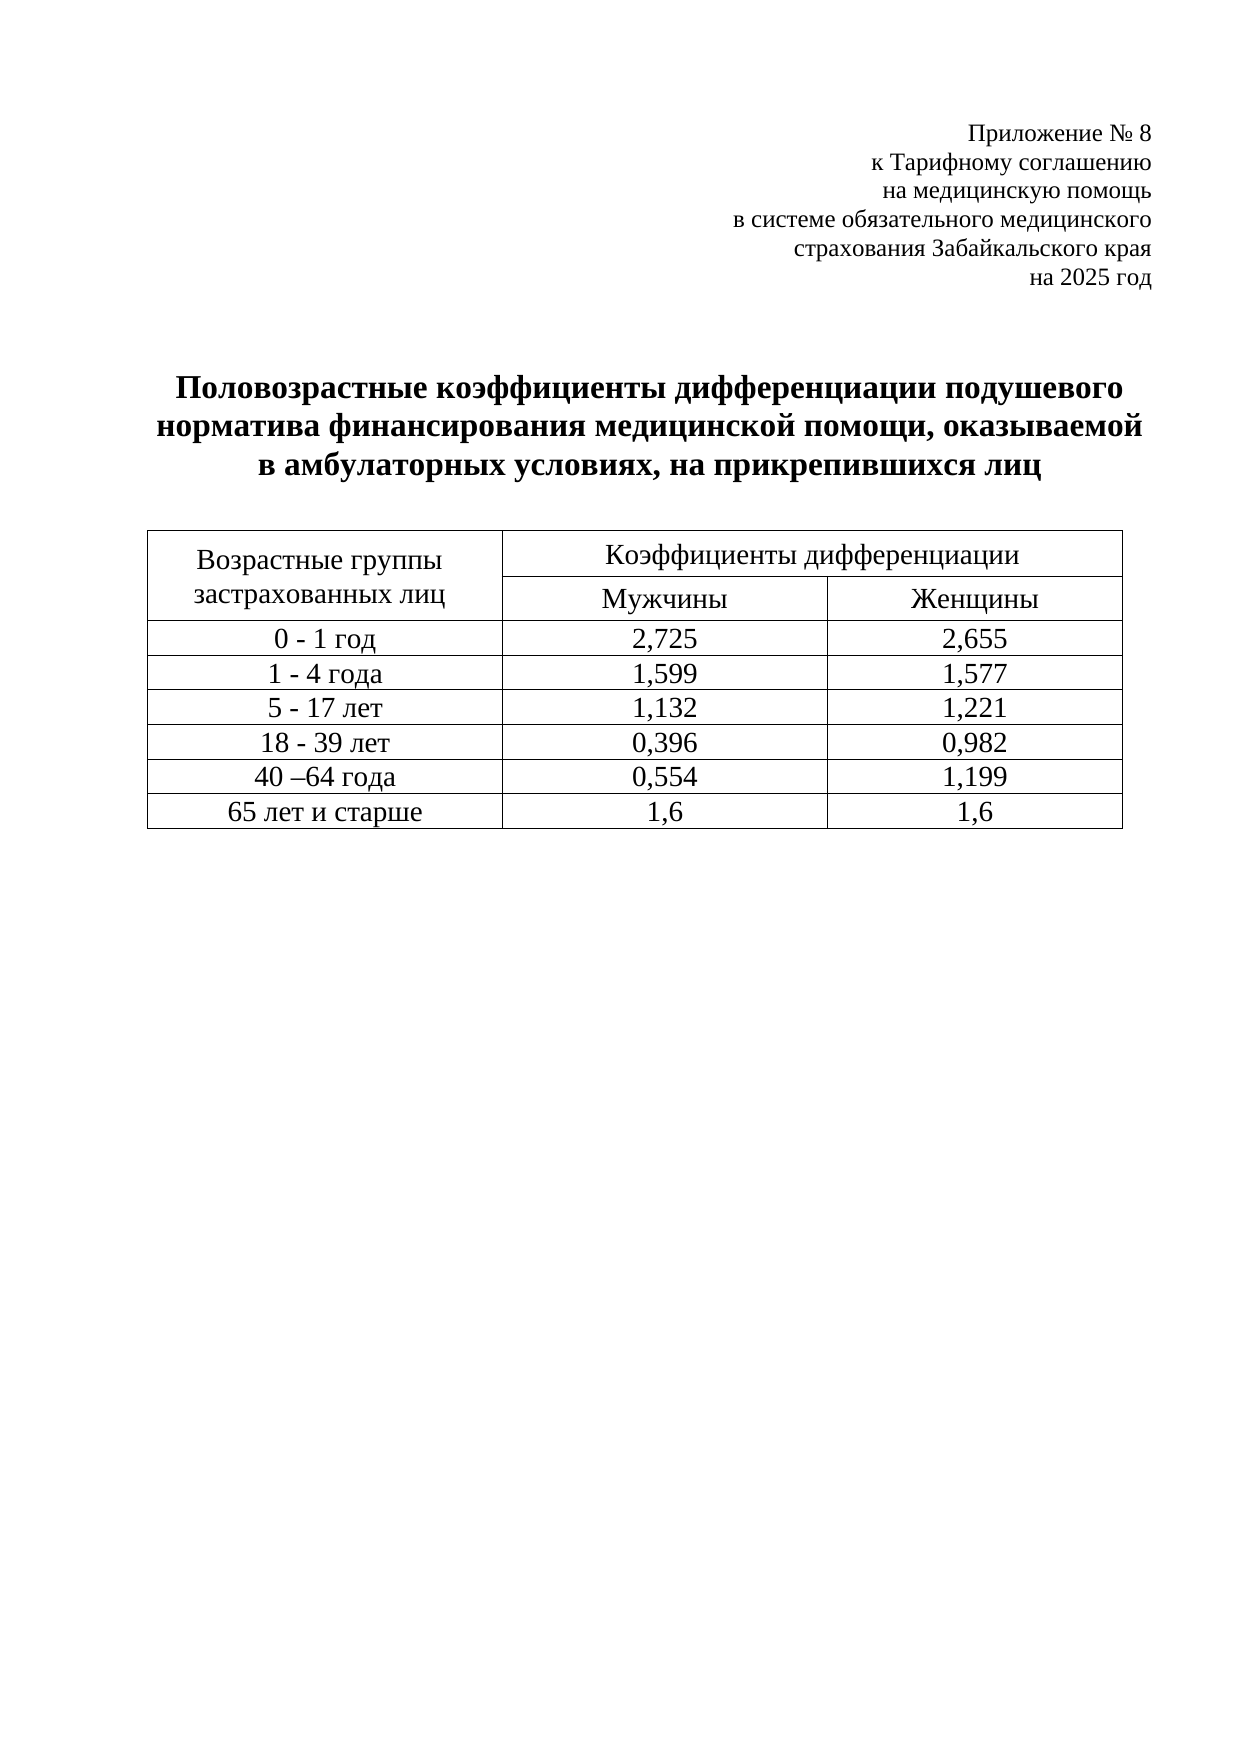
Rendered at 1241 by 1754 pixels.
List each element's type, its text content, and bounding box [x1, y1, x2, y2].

table_cell 65 лет и старше [148, 794, 502, 828]
table_cell 1,221 [828, 690, 1122, 724]
table_cell 5 - 17 лет [148, 690, 502, 724]
table_cell Женщины [828, 577, 1122, 620]
table_cell Мужчины [503, 577, 827, 620]
table_header Коэффициенты дифференциации [503, 531, 1122, 576]
text на медицинскую помощь [650, 176, 1152, 204]
table_cell 1,132 [503, 690, 827, 724]
table_cell 1,6 [828, 794, 1122, 828]
table_cell 0 - 1 год [148, 621, 502, 655]
text к Тарифному соглашению [650, 147, 1152, 176]
table_cell 1,199 [828, 760, 1122, 793]
text в системе обязательного медицинского страхования Забайкальского края [650, 204, 1152, 262]
table_header Возрастные группы застрахованных лиц [148, 531, 502, 620]
text Приложение № 8 [650, 118, 1152, 147]
text на 2025 год [650, 262, 1152, 291]
table_cell 40 –64 года [148, 760, 502, 793]
table_cell 0,396 [503, 725, 827, 758]
table_cell 18 - 39 лет [148, 725, 502, 758]
table_cell 2,655 [828, 621, 1122, 655]
text Половозрастные коэффициенты дифференциации подушевого норматива финансирования медицинской помощи, оказываемой в амбулаторных условиях, на прикрепившихся лиц [148, 367, 1152, 482]
table_cell 0,554 [503, 760, 827, 793]
table_cell 1,577 [828, 656, 1122, 689]
table_cell 0,982 [828, 725, 1122, 758]
table_cell 1,6 [503, 794, 827, 828]
table_cell 2,725 [503, 621, 827, 655]
table_cell 1 - 4 года [148, 656, 502, 689]
table_cell 1,599 [503, 656, 827, 689]
